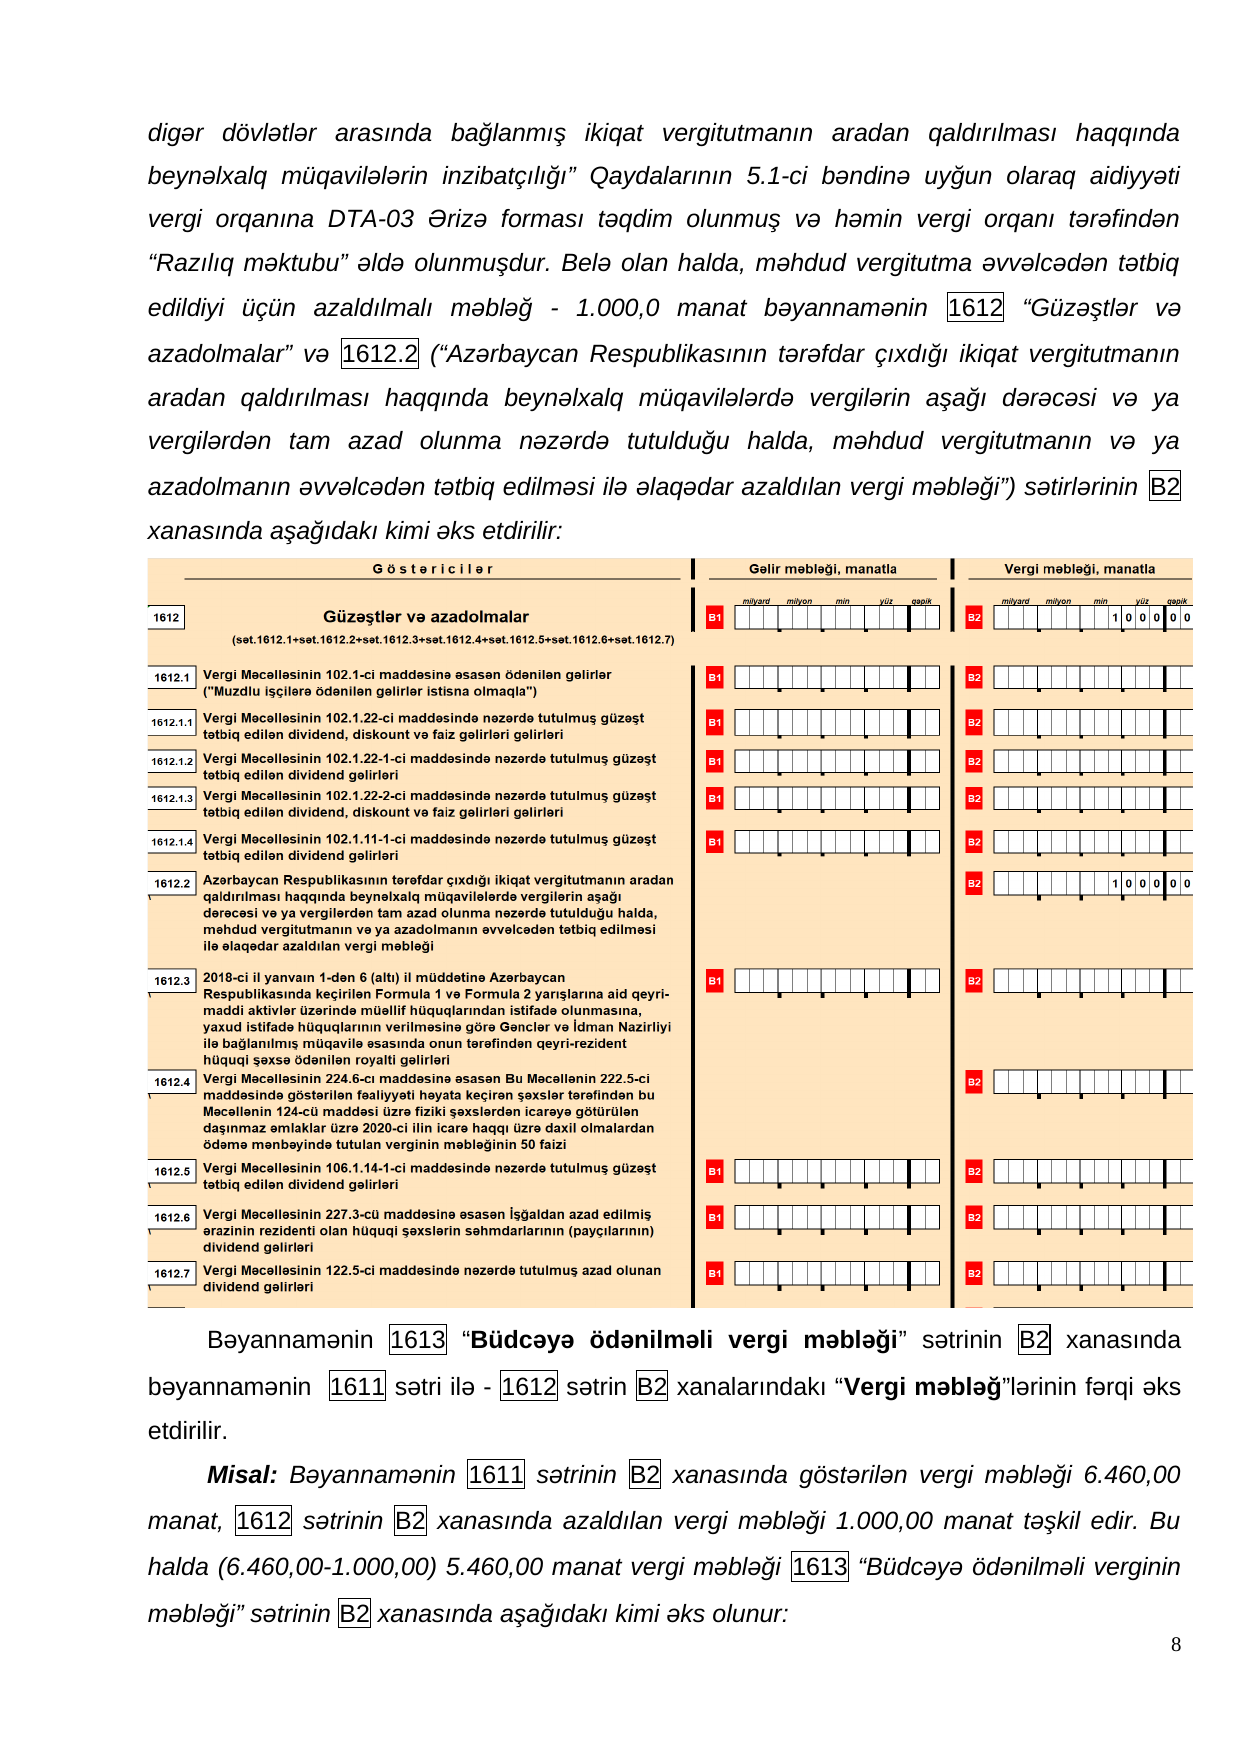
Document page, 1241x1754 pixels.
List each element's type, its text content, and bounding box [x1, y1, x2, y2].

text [148, 118, 1181, 544]
text Misal: Bəyannamənin 1611 sətrinin B2 xanasında göstərilən vergi məbləği 6.460,00 manat, 1612 sətrinin B2 xanasında azaldılan vergi məbləği 1.000,00 manat təşkil edir. Bu halda (6.460,00-1.000,00) 5.460,00 manat vergi məbləği 1613 “Büdcəyə ödənilməli verginin məbləği” sətrinin B2 xanasında aşağıdakı kimi əks olunur: [148, 1459, 1181, 1628]
picture [147, 558, 1193, 1308]
text Bəyannamənin 1613 “Büdcəyə ödənilməli vergi məbləği” sətrinin B2 xanasında bəyannamənin 1611 sətri ilə - 1612 sətrin B2 xanalarındakı “Vergi məbləğ”lərinin fərqi əks etdirilir. [148, 1324, 1181, 1444]
